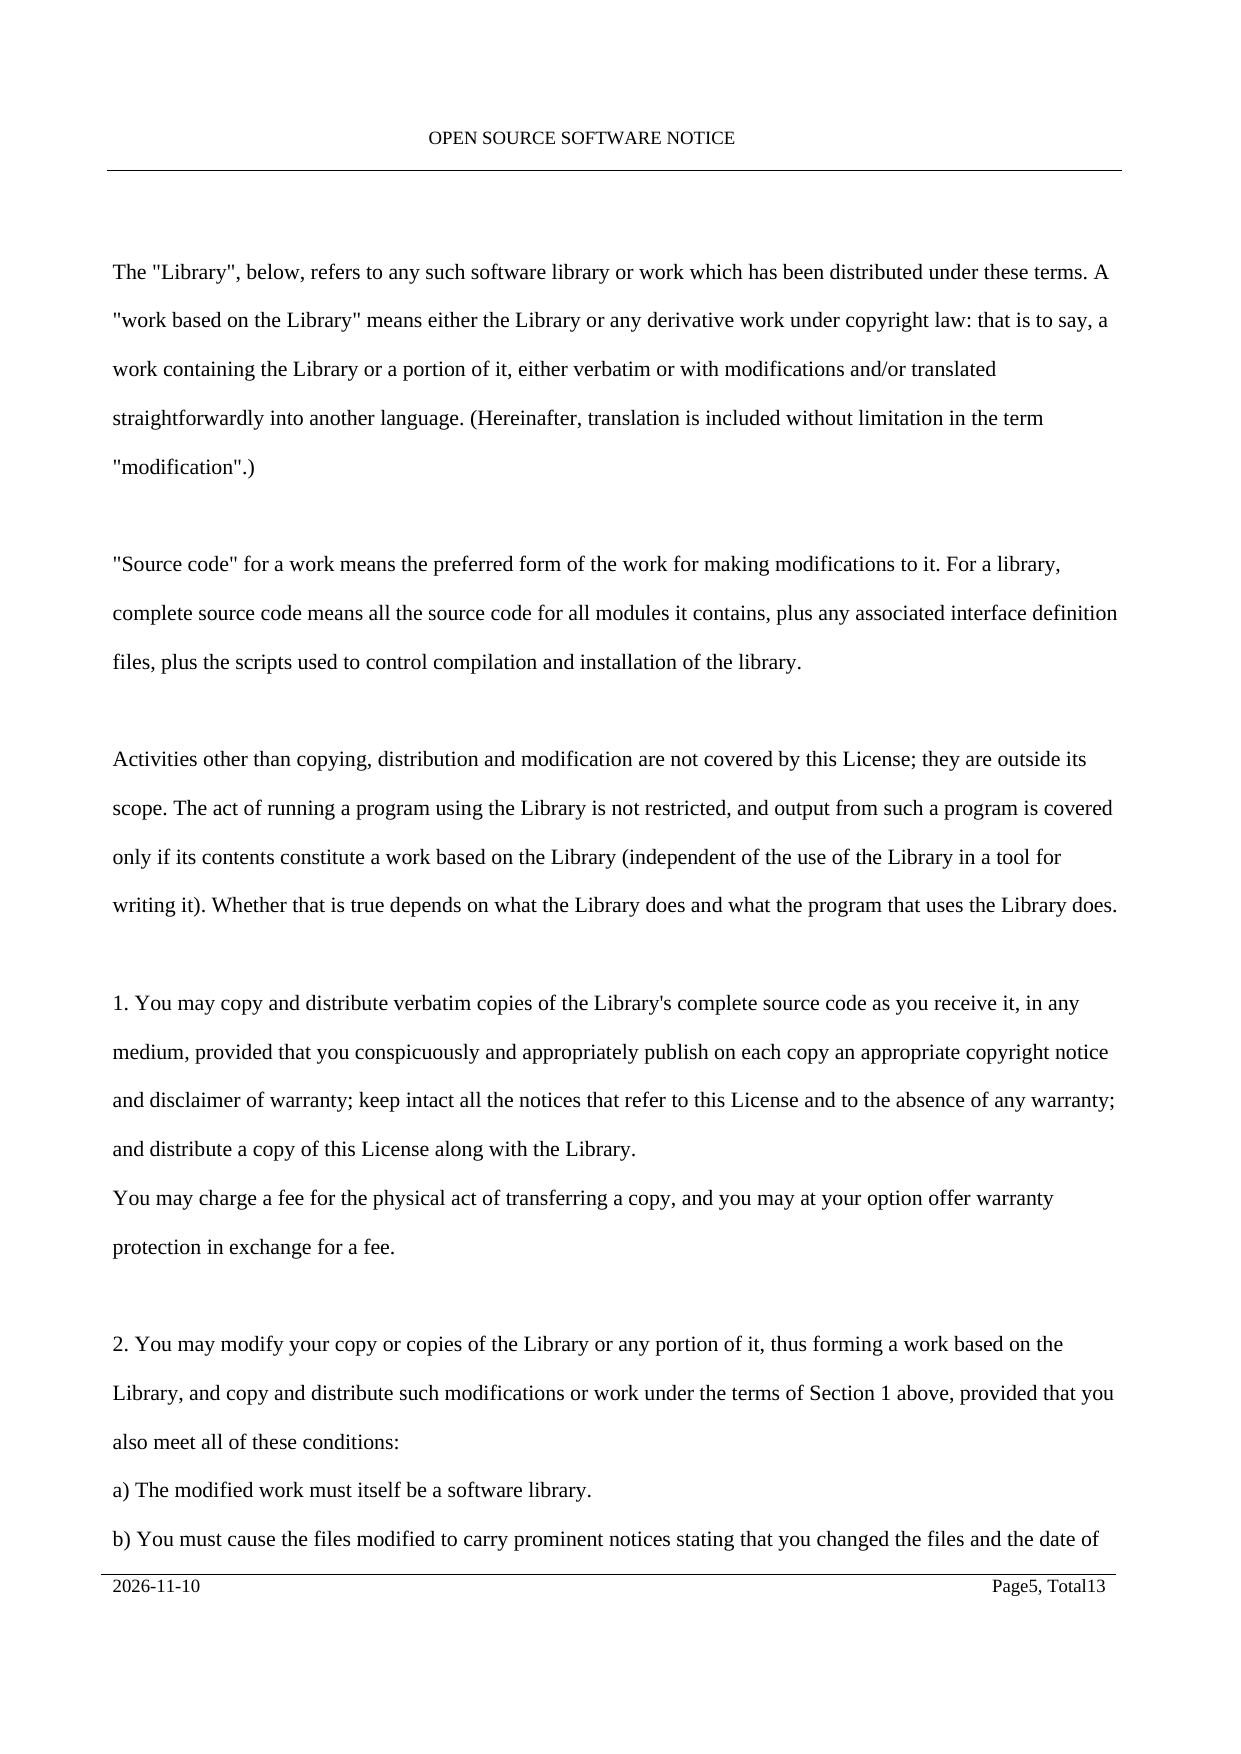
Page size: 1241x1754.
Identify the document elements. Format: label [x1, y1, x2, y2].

text [112, 206, 1128, 1555]
